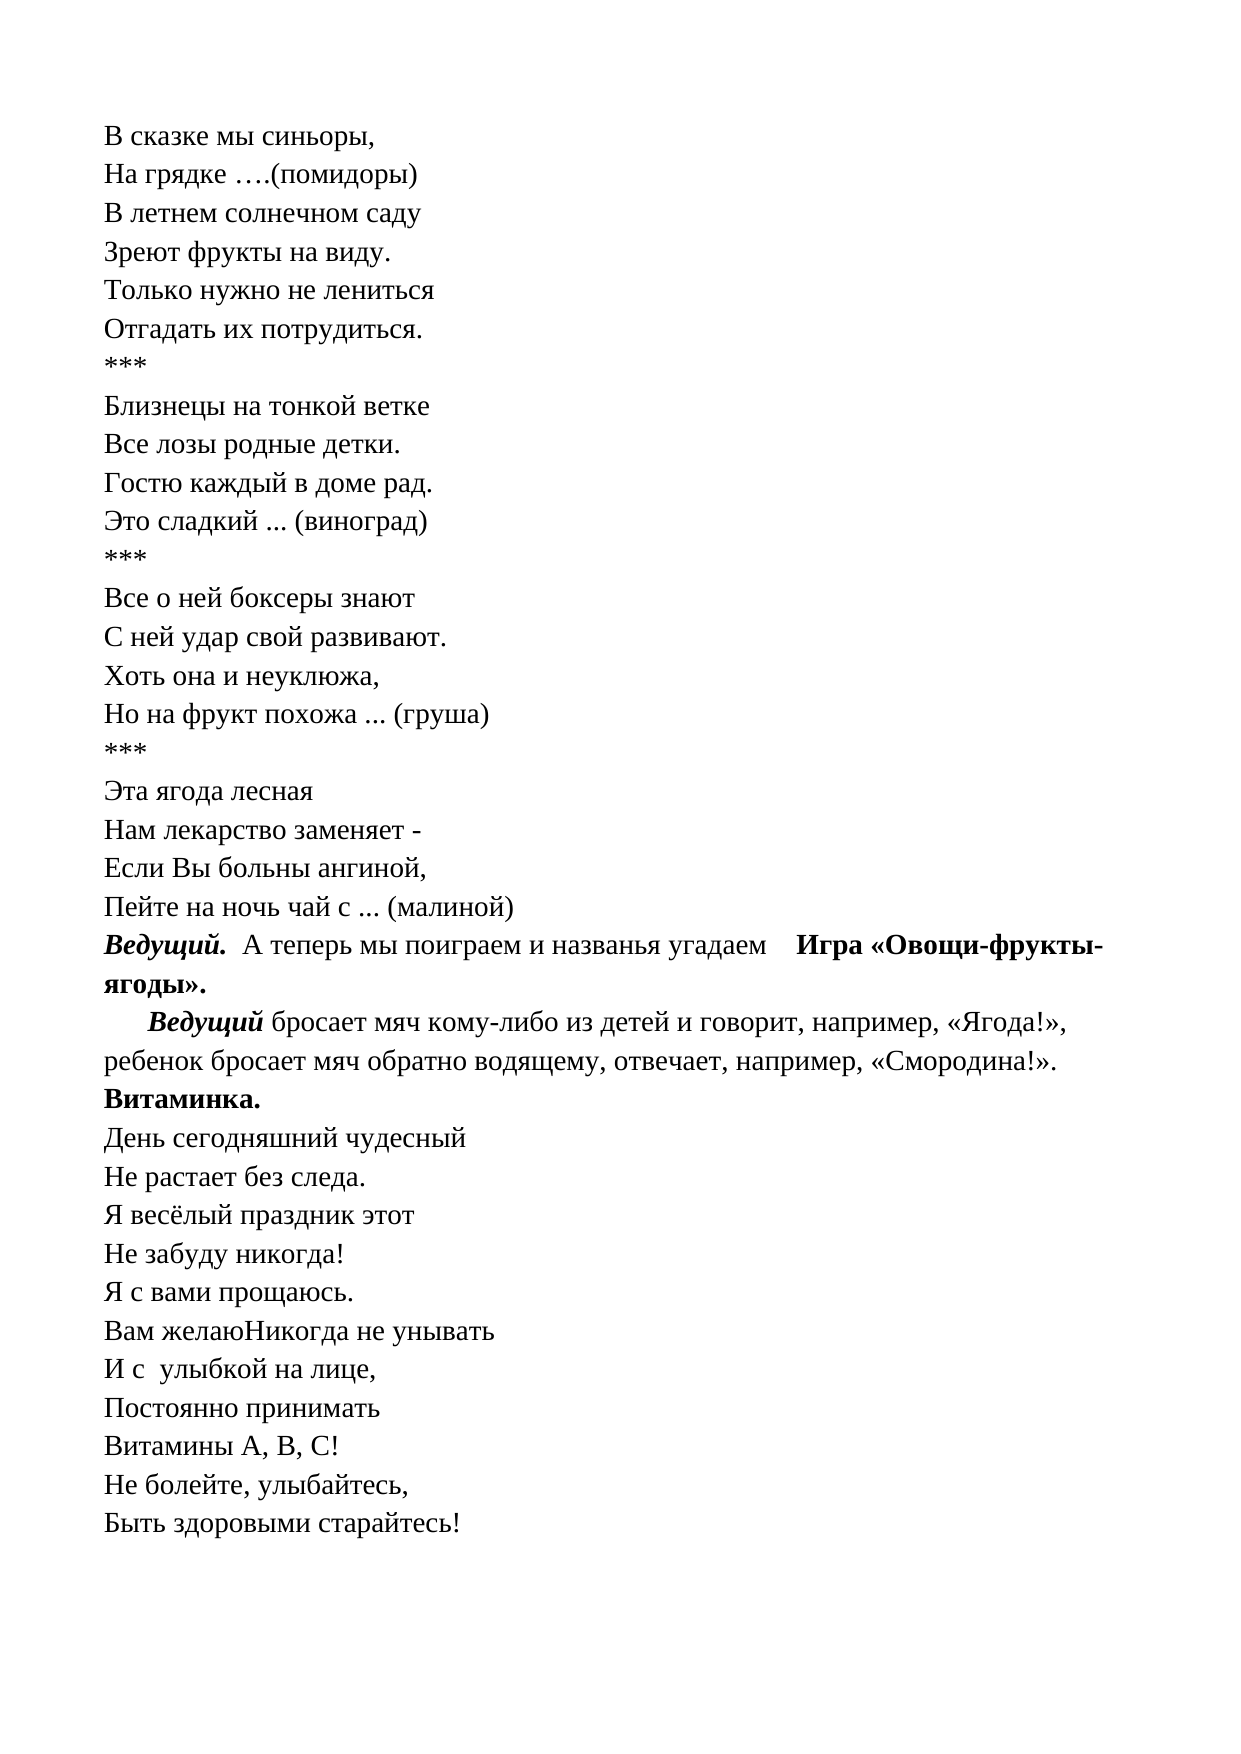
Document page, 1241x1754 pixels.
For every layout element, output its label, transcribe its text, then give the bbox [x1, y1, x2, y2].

text Зреют фрукты на виду. [103, 234, 1152, 267]
text Эта ягода лесная [103, 773, 1152, 807]
text Быть здоровыми старайтесь! [103, 1506, 1152, 1539]
text Не растает без следа. [103, 1159, 1152, 1192]
text Если Вы больны ангиной, [103, 850, 1152, 884]
text Все лозы родные детки. [103, 426, 1152, 460]
text Ведущий. А теперь мы поиграем и названья угадаем Игра «Овощи-фрукты-ягоды». [103, 927, 1152, 999]
text Витамины А, В, С! [103, 1428, 1152, 1462]
text Постоянно принимать [103, 1390, 1152, 1423]
text Все о ней боксеры знают [103, 581, 1152, 614]
text И с улыбкой на лице, [103, 1351, 1152, 1385]
text С ней удар свой развивают. [103, 619, 1152, 653]
text Только нужно не лениться [103, 272, 1152, 306]
text День сегодняшний чудесный [103, 1120, 1152, 1154]
text Витаминка. [103, 1082, 1152, 1115]
text Нам лекарство заменяет - [103, 812, 1152, 845]
text Но на фрукт похожа ... (груша) [103, 696, 1152, 730]
text *** [103, 542, 1152, 576]
text Близнецы на тонкой ветке [103, 388, 1152, 421]
text В сказке мы синьоры, [103, 118, 1152, 152]
text Это сладкий ... (виноград) [103, 503, 1152, 537]
text На грядке ….(помидоры) [103, 157, 1152, 190]
text В летнем солнечном саду [103, 195, 1152, 229]
text *** [103, 349, 1152, 383]
text Хоть она и неуклюжа, [103, 658, 1152, 691]
text Не забуду никогда! [103, 1236, 1152, 1269]
text Я весёлый праздник этот [103, 1197, 1152, 1231]
text Вам желаюНикогда не унывать [103, 1313, 1152, 1346]
text Пейте на ночь чай с ... (малиной) [103, 889, 1152, 922]
text Отгадать их потрудиться. [103, 311, 1152, 344]
text *** [103, 735, 1152, 768]
text Гостю каждый в доме рад. [103, 465, 1152, 498]
text Ведущий бросает мяч кому-либо из детей и говорит, например, «Ягода!», ребенок бросает мяч обратно водящему, отвечает, например, «Смородина!». [103, 1004, 1152, 1077]
text Не болейте, улыбайтесь, [103, 1467, 1152, 1501]
text Я с вами прощаюсь. [103, 1274, 1152, 1308]
